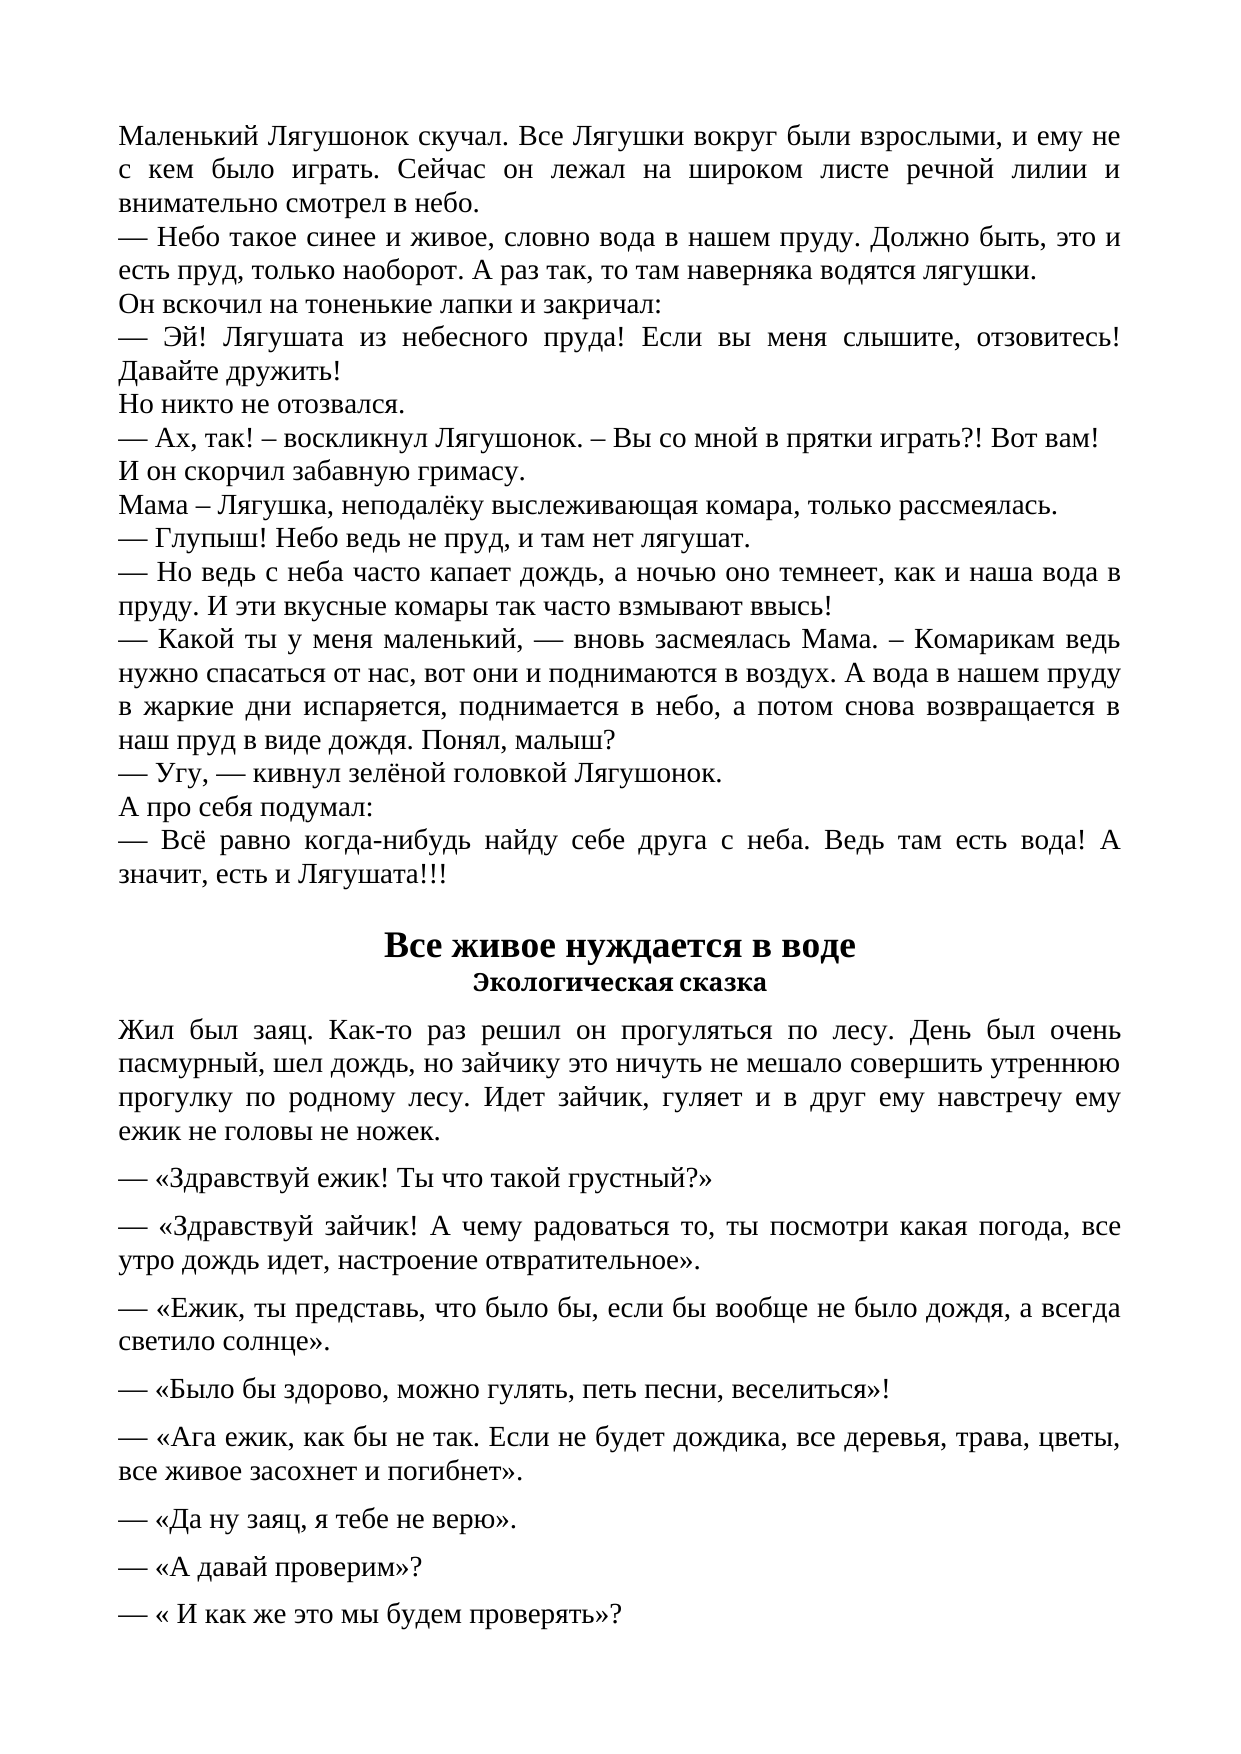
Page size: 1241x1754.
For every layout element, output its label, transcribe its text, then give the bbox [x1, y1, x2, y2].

text — «Было бы здорово, можно гулять, петь песни, веселиться»! [118, 1371, 1122, 1405]
text — « И как же это мы будем проверять»? [118, 1597, 1122, 1630]
text Мама – Лягушка, неподалёку выслеживающая комара, только рассмеялась. [118, 487, 1122, 521]
text Экологическая сказка [118, 965, 1122, 998]
text — «Да ну заяц, я тебе не верю». [118, 1501, 1122, 1534]
text Но никто не отозвался. [118, 386, 1122, 420]
text — Какой ты у меня маленький, — вновь засмеялась Мама. – Комарикам ведь нужно спасаться от нас, вот они и поднимаются в воздух. А вода в нашем пруду в жаркие дни испаряется, поднимается в небо, а потом снова возвращается в наш пруд в виде дождя. Понял, малыш? [118, 621, 1122, 755]
text И он скорчил забавную гримасу. [118, 453, 1122, 487]
text — Ах, так! – воскликнул Лягушонок. – Вы со мной в прятки играть?! Вот вам! [118, 420, 1122, 453]
text — Эй! Лягушата из небесного пруда! Если вы меня слышите, отзовитесь! Давайте дружить! [118, 319, 1122, 386]
text — «Ага ежик, как бы не так. Если не будет дождика, все деревья, трава, цветы, все живое засохнет и погибнет». [118, 1419, 1122, 1486]
text Маленький Лягушонок скучал. Все Лягушки вокруг были взрослыми, и ему не с кем было играть. Сейчас он лежал на широком листе речной лилии и внимательно смотрел в небо. [118, 118, 1122, 219]
text — Глупыш! Небо ведь не пруд, и там нет лягушат. [118, 521, 1122, 554]
text Жил был заяц. Как-то раз решил он прогуляться по лесу. День был очень пасмурный, шел дождь, но зайчику это ничуть не мешало совершить утреннюю прогулку по родному лесу. Идет зайчик, гуляет и в друг ему навстречу ему ежик не головы не ножек. [118, 1012, 1122, 1146]
text — «А давай проверим»? [118, 1549, 1122, 1582]
text — Небо такое синее и живое, словно вода в нашем пруду. Должно быть, это и есть пруд, только наоборот. А раз так, то там наверняка водятся лягушки. [118, 219, 1122, 286]
text А про себя подумал: [118, 789, 1122, 822]
text — Всё равно когда-нибудь найду себе друга с неба. Ведь там есть вода! А значит, есть и Лягушата!!! [118, 822, 1122, 889]
text — «Ежик, ты представь, что было бы, если бы вообще не было дождя, а всегда светило солнце». [118, 1290, 1122, 1357]
text Все живое нуждается в воде [118, 922, 1122, 965]
text — «Здравствуй ежик! Ты что такой грустный?» [118, 1161, 1122, 1194]
text Он вскочил на тоненькие лапки и закричал: [118, 286, 1122, 319]
text — Угу, — кивнул зелёной головкой Лягушонок. [118, 755, 1122, 789]
text — «Здравствуй зайчик! А чему радоваться то, ты посмотри какая погода, все утро дождь идет, настроение отвратительное». [118, 1208, 1122, 1276]
text — Но ведь с неба часто капает дождь, а ночью оно темнеет, как и наша вода в пруду. И эти вкусные комары так часто взмывают ввысь! [118, 554, 1122, 621]
